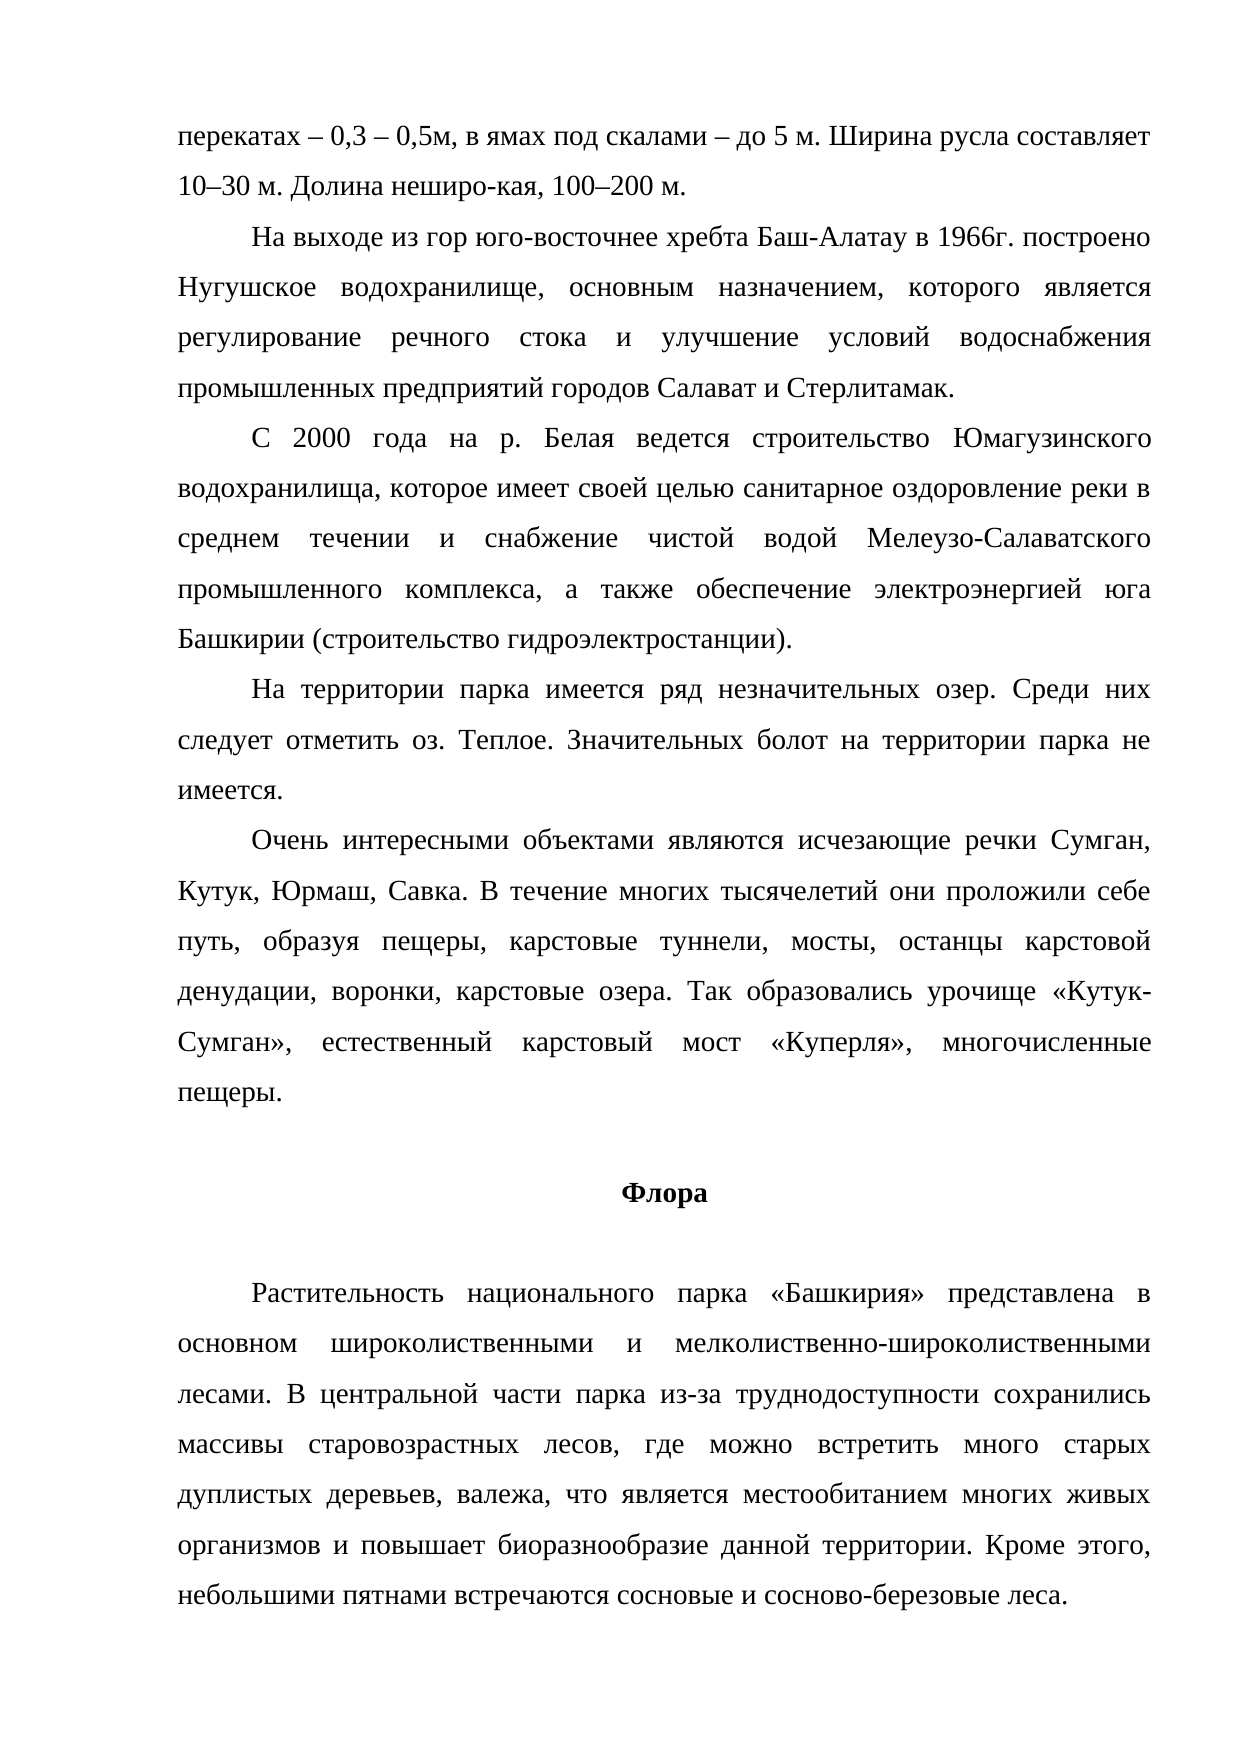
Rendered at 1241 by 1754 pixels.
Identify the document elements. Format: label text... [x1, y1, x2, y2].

text На выходе из гор юго-восточнее хребта Баш-Алатау в 1966г. построено Нугушское водохранилище, основным назначением, которого является регулирование речного стока и улучшение условий водоснабжения промышленных предприятий городов Салават и Стерлитамак. [177, 219, 1152, 403]
text Растительность национального парка «Башкирия» представлена в основном широколиственными и мелколиственно-широколиственными лесами. В центральной части парка из-за труднодоступности сохранились массивы старовозрастных лесов, где можно встретить много старых дуплистых деревьев, валежа, что является местообитанием многих живых организмов и повышает биоразнообразие данной территории. Кроме этого, небольшими пятнами встречаются сосновые и сосново-березовые леса. [177, 1275, 1152, 1611]
subtitle Флора [177, 1175, 1152, 1208]
text С 2000 года на р. Белая ведется строительство Юмагузинского водохранилища, которое имеет своей целью санитарное оздоровление реки в среднем течении и снабжение чистой водой Мелеузо-Салаватского промышленного комплекса, а также обеспечение электроэнергией юга Башкирии (строительство гидроэлектростанции). [177, 420, 1152, 655]
text Очень интересными объектами являются исчезающие речки Сумган, Кутук, Юрмаш, Савка. В течение многих тысячелетий они проложили себе путь, образуя пещеры, карстовые туннели, мосты, останцы карстовой денудации, воронки, карстовые озера. Так образовались урочище «Кутук-Сумган», естественный карстовый мост «Куперля», многочисленные пещеры. [177, 822, 1152, 1108]
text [177, 118, 1152, 202]
text На территории парка имеется ряд незначительных озер. Среди них следует отметить оз. Теплое. Значительных болот на территории парка не имеется. [177, 672, 1152, 806]
